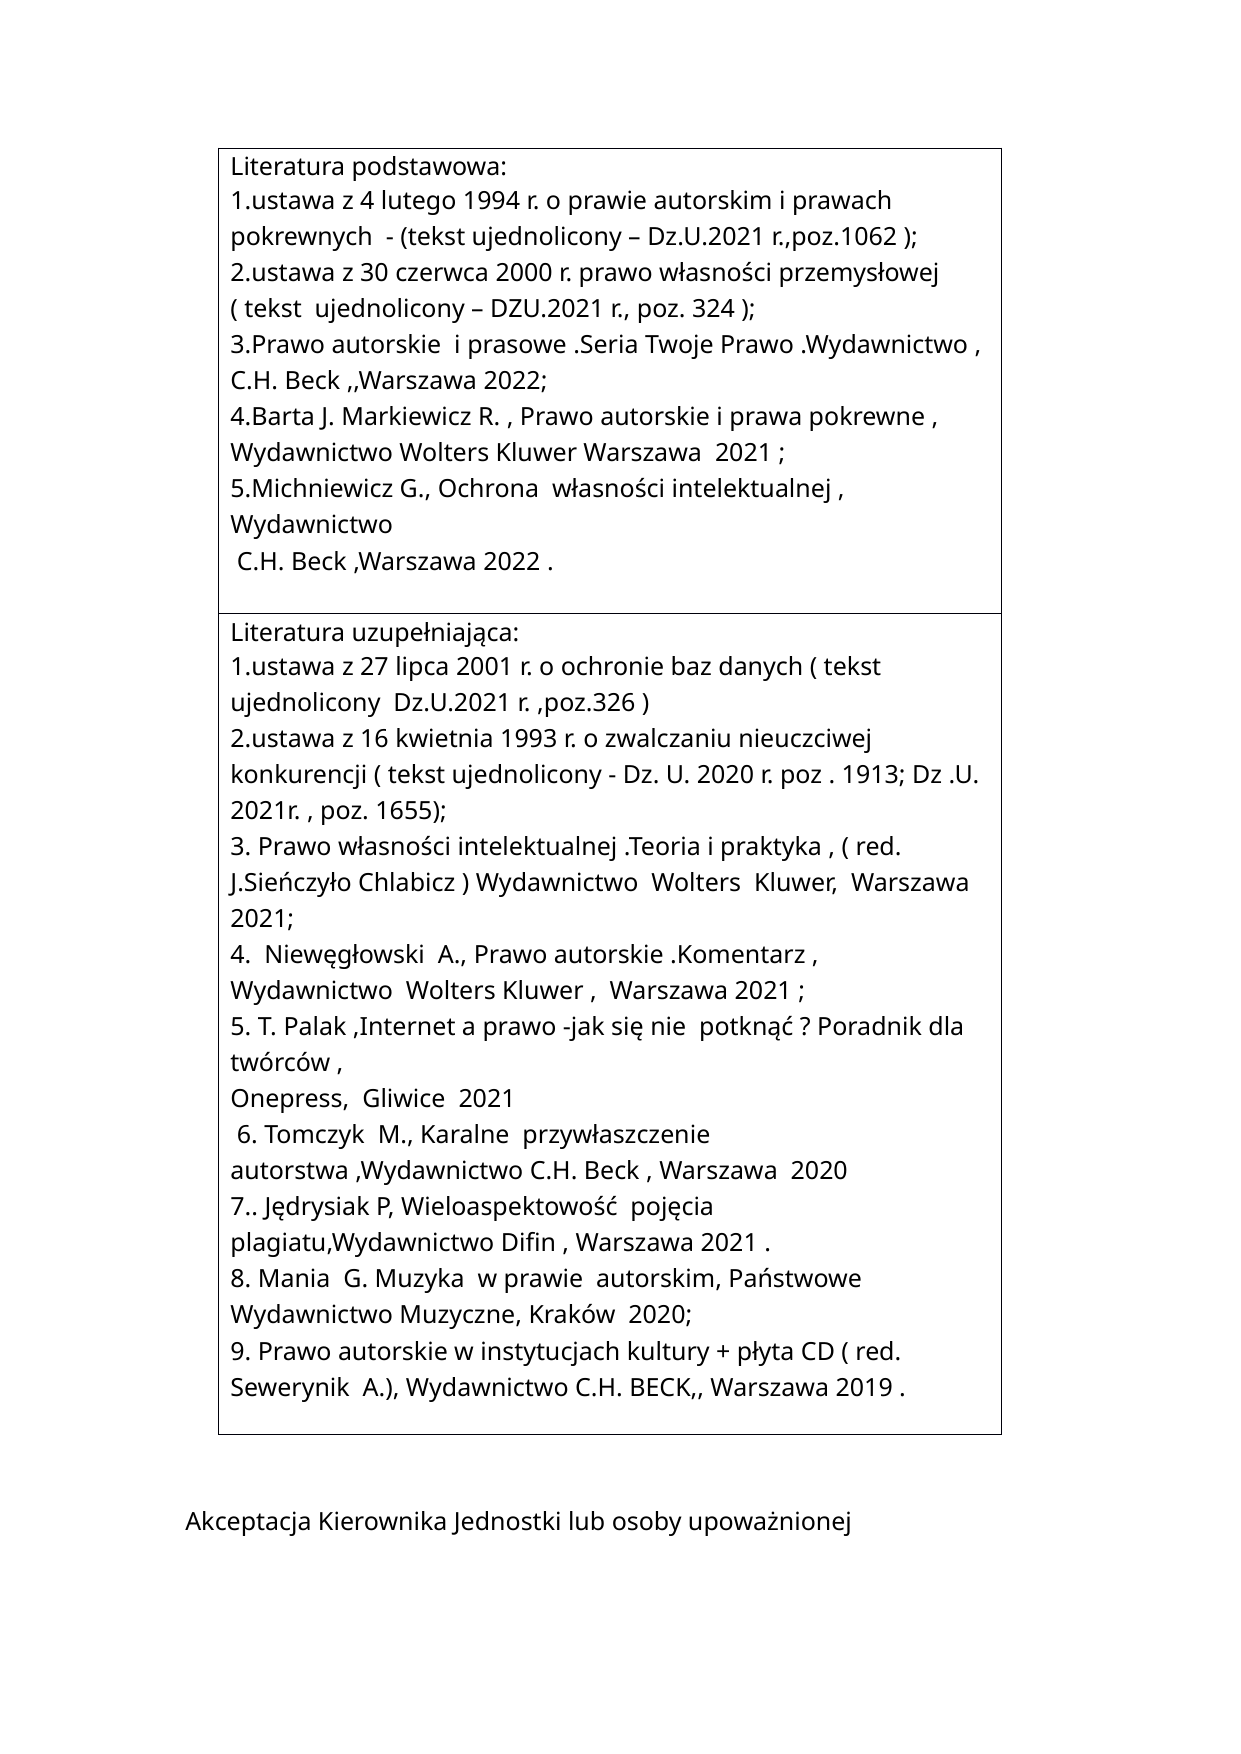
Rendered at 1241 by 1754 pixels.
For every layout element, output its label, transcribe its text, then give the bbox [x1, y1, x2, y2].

text Akceptacja Kierownika Jednostki lub osoby upoważnionej [185, 1503, 1093, 1537]
table_header Literatura podstawowa: 1.ustawa z 4 lutego 1994 r. o prawie autorskim i prawach pokrewnych - (tekst ujednolicony – Dz.U.2021 r.,poz.1062 ); 2.ustawa z 30 czerwca 2000 r. prawo własności przemysłowej ( tekst ujednolicony – DZU.2021 r., poz. 324 ); 3.Prawo autorskie i prasowe .Seria Twoje Prawo .Wydawnictwo , C.H. Beck ,,Warszawa 2022; 4.Barta J. Markiewicz R. , Prawo autorskie i prawa pokrewne , Wydawnictwo Wolters Kluwer Warszawa 2021 ; 5.Michniewicz G., Ochrona własności intelektualnej , Wydawnictwo C.H. Beck ,Warszawa 2022 . [219, 149, 1001, 613]
table_cell Literatura uzupełniająca: 1.ustawa z 27 lipca 2001 r. o ochronie baz danych ( tekst ujednolicony Dz.U.2021 r. ,poz.326 ) 2.ustawa z 16 kwietnia 1993 r. o zwalczaniu nieuczciwej konkurencji ( tekst ujednolicony - Dz. U. 2020 r. poz . 1913; Dz .U. 2021r. , poz. 1655); 3. Prawo własności intelektualnej .Teoria i praktyka , ( red. J.Sieńczyło Chlabicz ) Wydawnictwo Wolters Kluwer, Warszawa 2021; 4. Niewęgłowski A., Prawo autorskie .Komentarz , Wydawnictwo Wolters Kluwer , Warszawa 2021 ; 5. T. Palak ,Internet a prawo -jak się nie potknąć ? Poradnik dla twórców , Onepress, Gliwice 2021 6. Tomczyk M., Karalne przywłaszczenie autorstwa ,Wydawnictwo C.H. Beck , Warszawa 2020 7.. Jędrysiak P, Wieloaspektowość pojęcia plagiatu,Wydawnictwo Difin , Warszawa 2021 . 8. Mania G. Muzyka w prawie autorskim, Państwowe Wydawnictwo Muzyczne, Kraków 2020; 9. Prawo autorskie w instytucjach kultury + płyta CD ( red. Sewerynik A.), Wydawnictwo C.H. BECK,, Warszawa 2019 . [219, 614, 1001, 1434]
